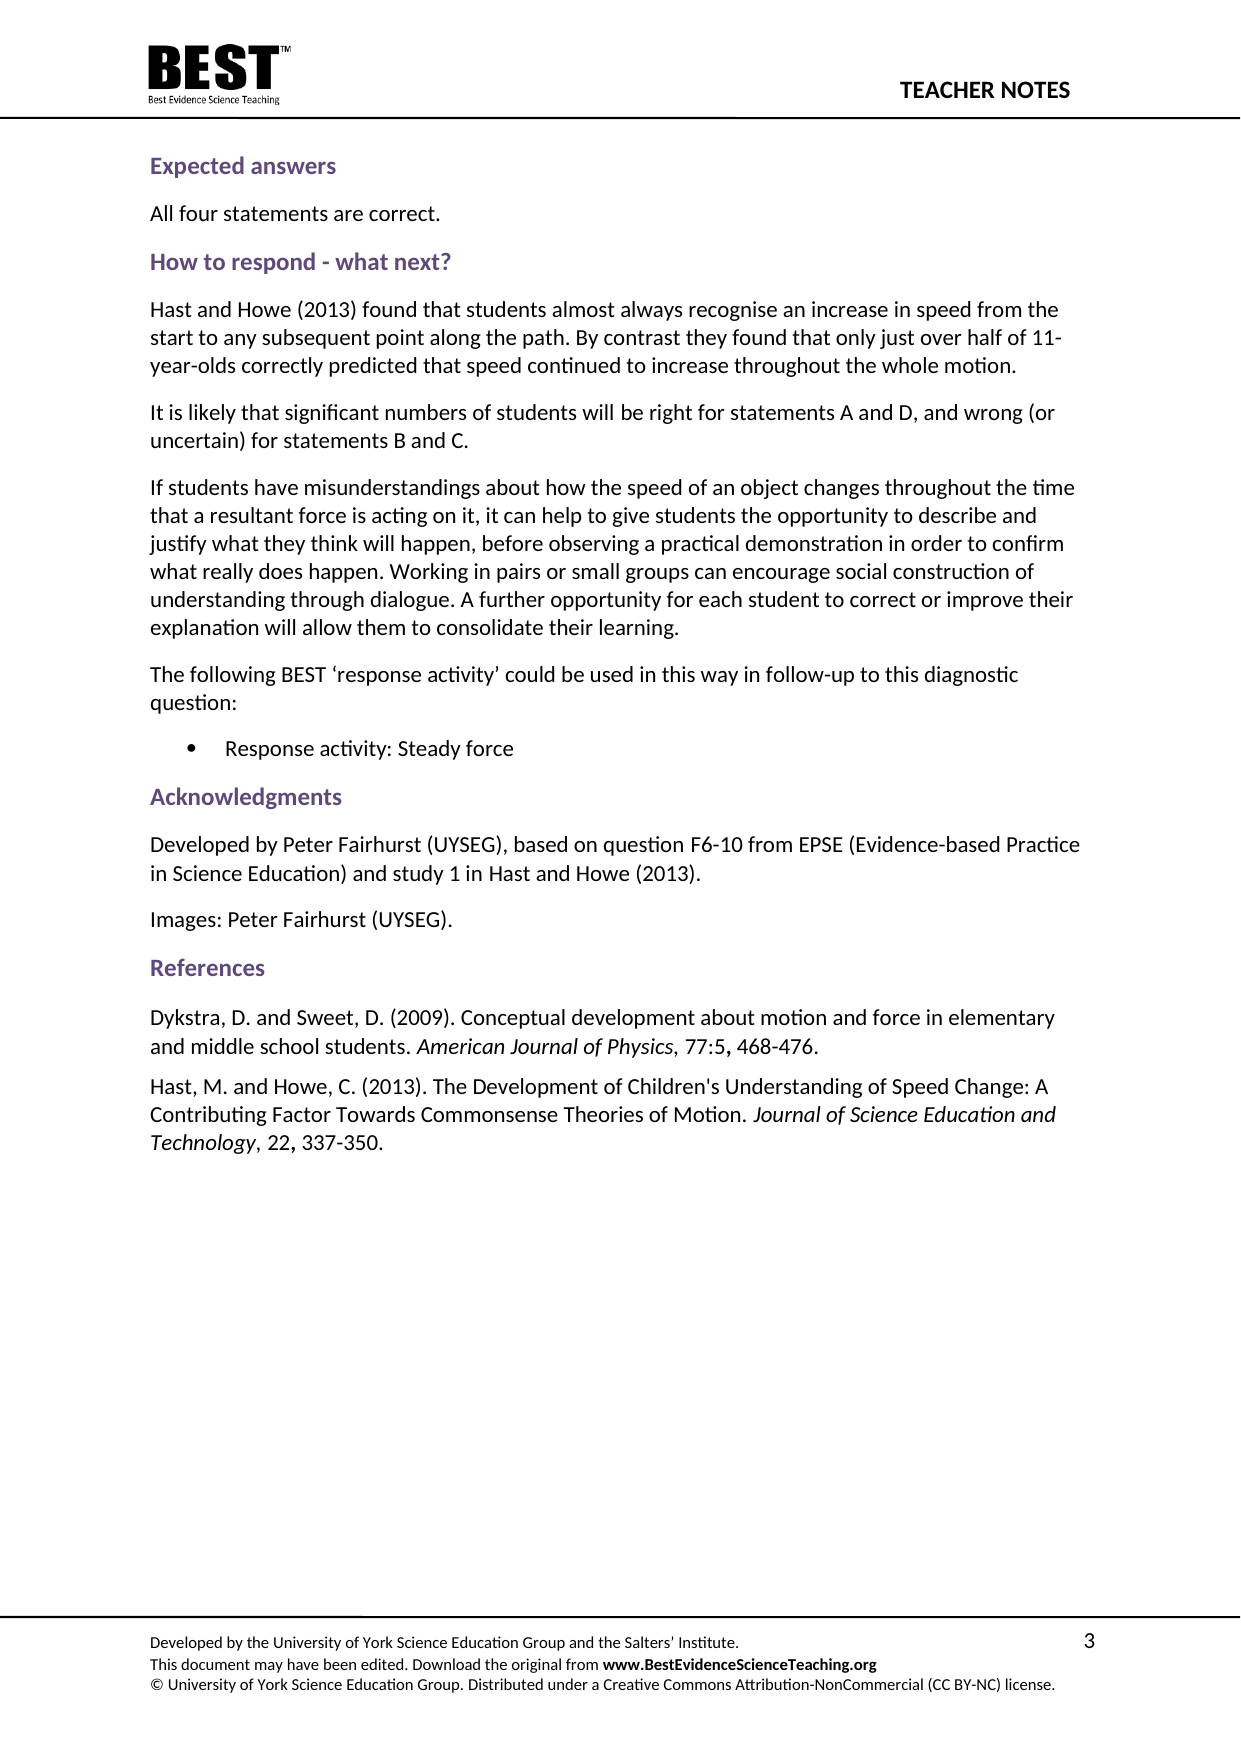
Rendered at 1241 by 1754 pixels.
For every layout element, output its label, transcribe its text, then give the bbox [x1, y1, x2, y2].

list Response activity: Steady force [187, 734, 1090, 763]
text If students have misunderstandings about how the speed of an object changes throughout the time that a resultant force is acting on it, it can help to give students the opportunity to describe and justify what they think will happen, before observing a practical demonstration in order to confirm what really does happen. Working in pairs or small groups can encourage social construction of understanding through dialogue. A further opportunity for each student to correct or improve their explanation will allow them to consolidate their learning. [150, 473, 1090, 641]
text Hast and Howe (2013) found that students almost always recognise an increase in speed from the start to any subsequent point along the path. By contrast they found that only just over half of 11-year-olds correctly predicted that speed continued to increase throughout the whole motion. [150, 295, 1090, 379]
text How to respond - what next? [150, 246, 1090, 277]
text References [150, 952, 1090, 983]
text Expected answers [150, 150, 1090, 181]
text Acknowledgments [150, 781, 1090, 812]
text Developed by Peter Fairhurst (UYSEG), based on question F6-10 from EPSE (Evidence-based Practice in Science Education) and study 1 in Hast and Howe (2013). [150, 831, 1090, 887]
text Hast, M. and Howe, C. (2013). The Development of Children's Understanding of Speed Change: A Contributing Factor Towards Commonsense Theories of Motion. Journal of Science Education and Technology, 22, 337-350. [150, 1072, 1090, 1157]
text The following BEST ‘response activity’ could be used in this way in follow-up to this diagnostic question: [150, 660, 1090, 716]
text It is likely that significant numbers of students will be right for statements A and D, and wrong (or uncertain) for statements B and C. [150, 398, 1090, 454]
text All four statements are correct. [150, 199, 1090, 227]
text Images: Peter Fairhurst (UYSEG). [150, 905, 1090, 933]
text Dykstra, D. and Sweet, D. (2009). Conceptual development about motion and force in elementary and middle school students. American Journal of Physics, 77:5, 468-476. [150, 1001, 1090, 1060]
picture [148, 44, 291, 105]
